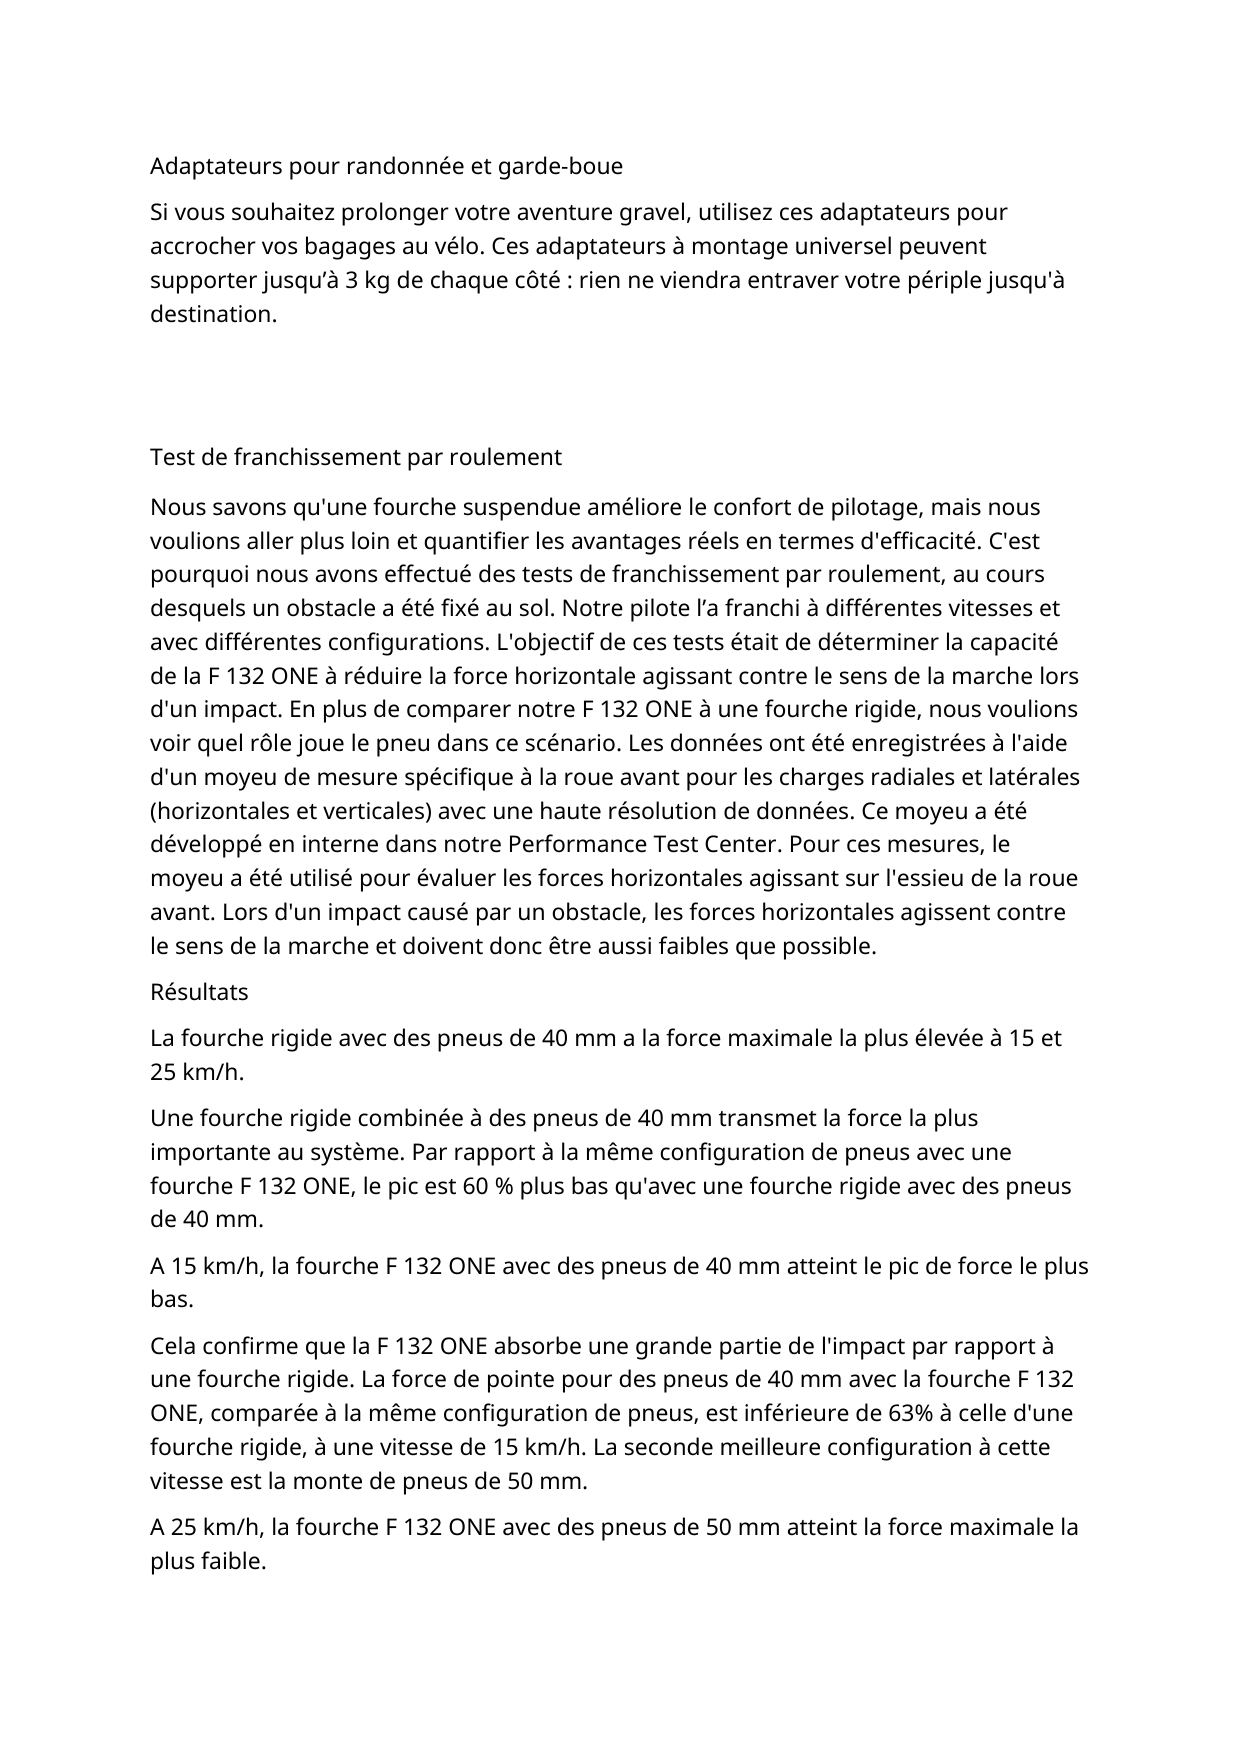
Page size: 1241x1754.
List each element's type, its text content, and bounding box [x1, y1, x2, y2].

text Nous savons qu'une fourche suspendue améliore le confort de pilotage, mais nous voulions aller plus loin et quantifier les avantages réels en termes d'efficacité. C'est pourquoi nous avons effectué des tests de franchissement par roulement, au cours desquels un obstacle a été fixé au sol. Notre pilote l’a franchi à différentes vitesses et avec différentes configurations. L'objectif de ces tests était de déterminer la capacité de la F 132 ONE à réduire la force horizontale agissant contre le sens de la marche lors d'un impact. En plus de comparer notre F 132 ONE à une fourche rigide, nous voulions voir quel rôle joue le pneu dans ce scénario. Les données ont été enregistrées à l'aide d'un moyeu de mesure spécifique à la roue avant pour les charges radiales et latérales (horizontales et verticales) avec une haute résolution de données. Ce moyeu a été développé en interne dans notre Performance Test Center. Pour ces mesures, le moyeu a été utilisé pour évaluer les forces horizontales agissant sur l'essieu de la roue avant. Lors d'un impact causé par un obstacle, les forces horizontales agissent contre le sens de la marche et doivent donc être aussi faibles que possible. [150, 491, 1090, 961]
text La fourche rigide avec des pneus de 40 mm a la force maximale la plus élevée à 15 et 25 km/h. [150, 1022, 1090, 1087]
text Une fourche rigide combinée à des pneus de 40 mm transmet la force la plus importante au système. Par rapport à la même configuration de pneus avec une fourche F 132 ONE, le pic est 60 % plus bas qu'avec une fourche rigide avec des pneus de 40 mm. [150, 1102, 1090, 1234]
text Test de franchissement par roulement [150, 440, 1090, 472]
text Cela confirme que la F 132 ONE absorbe une grande partie de l'impact par rapport à une fourche rigide. La force de pointe pour des pneus de 40 mm avec la fourche F 132 ONE, comparée à la même configuration de pneus, est inférieure de 63% à celle d'une fourche rigide, à une vitesse de 15 km/h. La seconde meilleure configuration à cette vitesse est la monte de pneus de 50 mm. [150, 1329, 1090, 1496]
text Adaptateurs pour randonnée et garde-boue [150, 150, 1090, 181]
text Si vous souhaitez prolonger votre aventure gravel, utilisez ces adaptateurs pour accrocher vos bagages au vélo. Ces adaptateurs à montage universel peuvent supporter jusqu’à 3 kg de chaque côté : rien ne viendra entraver votre périple jusqu'à destination. [150, 196, 1090, 329]
text A 15 km/h, la fourche F 132 ONE avec des pneus de 40 mm atteint le pic de force le plus bas. [150, 1249, 1090, 1314]
text Résultats [150, 976, 1090, 1007]
text A 25 km/h, la fourche F 132 ONE avec des pneus de 50 mm atteint la force maximale la plus faible. [150, 1511, 1090, 1576]
